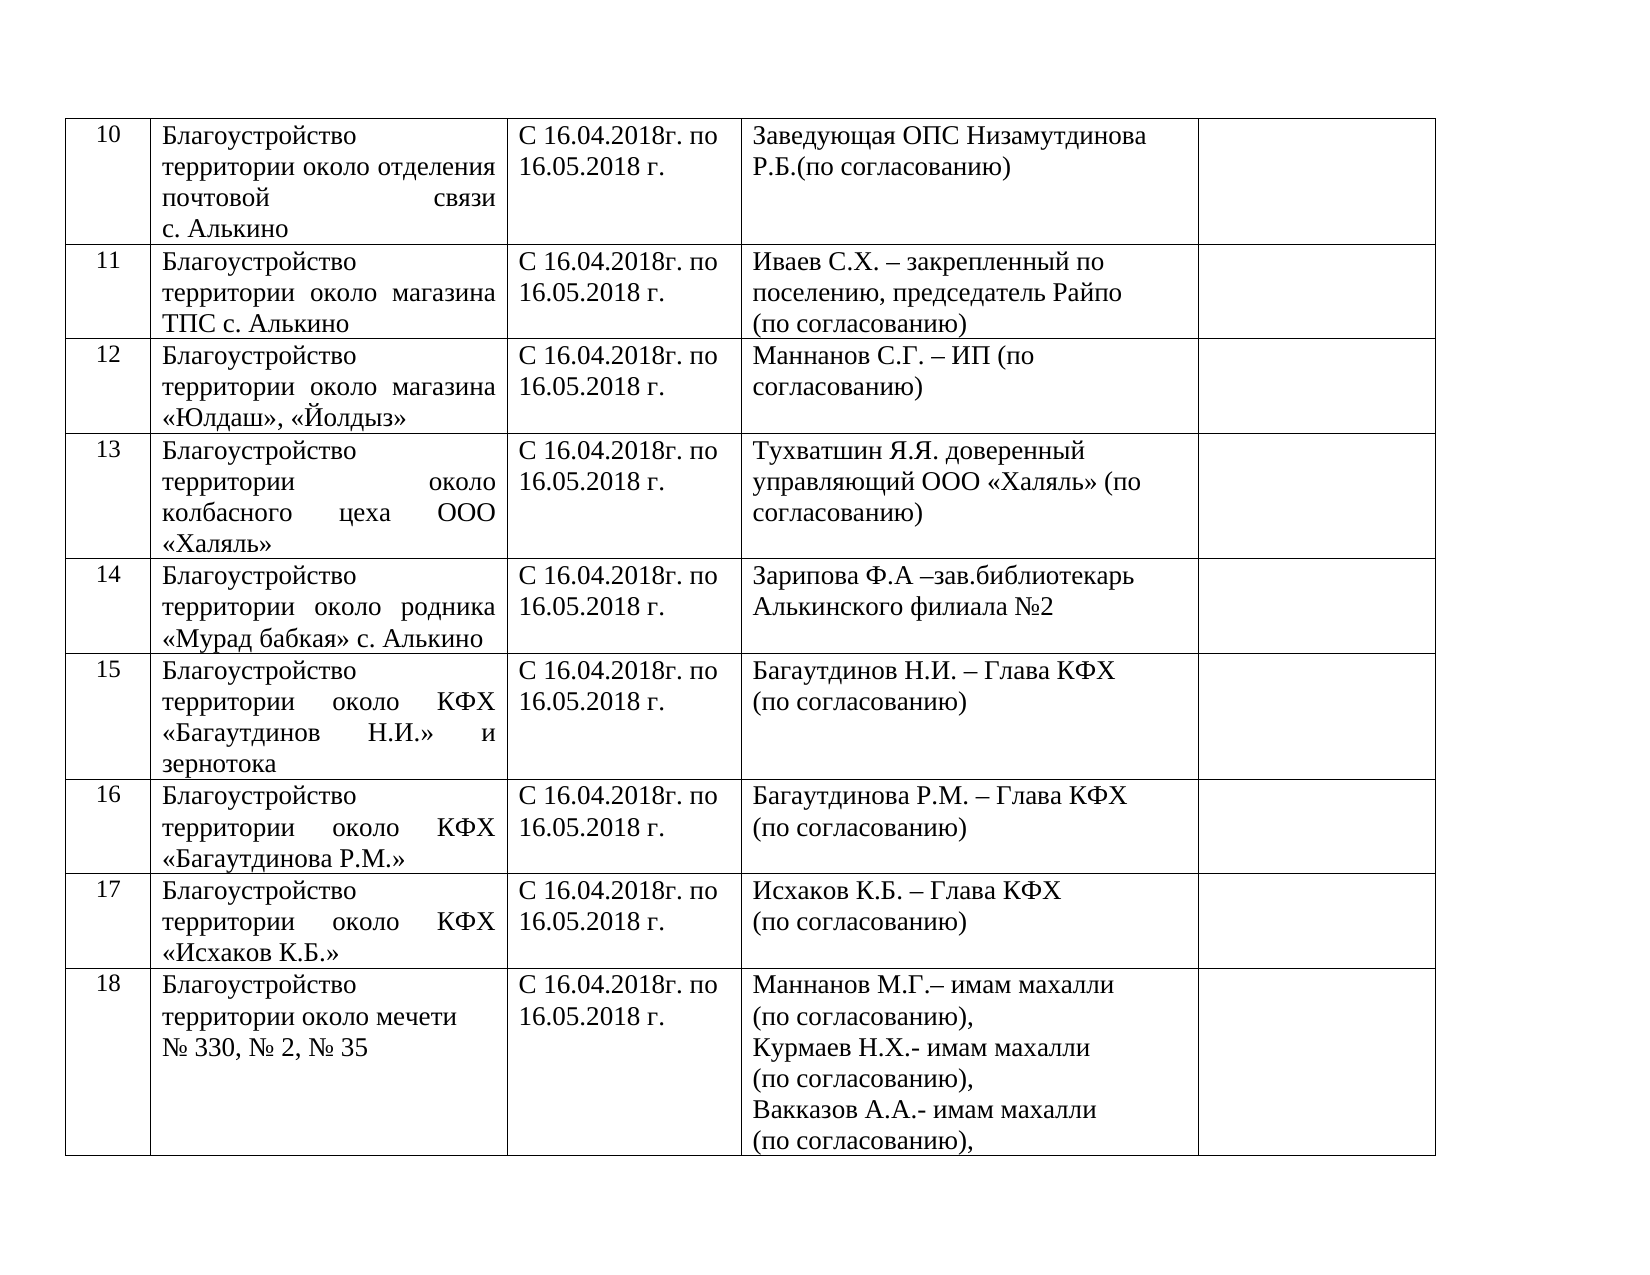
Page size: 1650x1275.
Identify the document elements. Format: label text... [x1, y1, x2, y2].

table_cell С 16.04.2018г. по 16.05.2018 г. [508, 245, 741, 338]
table_cell [1199, 654, 1435, 778]
table_cell Маннанов С.Г. – ИП (по согласованию) [742, 339, 1198, 433]
table_cell 13 [66, 434, 150, 558]
table_cell [1199, 245, 1435, 338]
table_cell [1199, 119, 1435, 244]
table_cell 11 [66, 245, 150, 338]
table_cell С 16.04.2018г. по 16.05.2018 г. [508, 874, 741, 967]
table_cell Благоустройство территории около магазина «Юлдаш», «Йолдыз» [151, 339, 507, 433]
table_cell 16 [66, 780, 150, 873]
table_cell Маннанов М.Г.– имам махалли (по согласованию), Курмаев Н.Х.- имам махалли (по согласованию), Вакказов А.А.- имам махалли (по согласованию), [742, 969, 1198, 1155]
table_cell С 16.04.2018г. по 16.05.2018 г. [508, 434, 741, 558]
table_cell Благоустройство территории около КФХ «Багаутдинова Р.М.» [151, 780, 507, 873]
table_cell 18 [66, 969, 150, 1155]
table_cell Благоустройство территории около колбасного цеха ООО «Халяль» [151, 434, 507, 558]
table_cell [1199, 874, 1435, 967]
table_cell 10 [66, 119, 150, 244]
table_cell Благоустройство территории около отделения почтовой связи с. Алькино [151, 119, 507, 244]
table_cell 12 [66, 339, 150, 433]
table_cell 17 [66, 874, 150, 967]
table_cell [1199, 339, 1435, 433]
table_cell Зарипова Ф.А –зав.библиотекарь Алькинского филиала №2 [742, 559, 1198, 653]
table_cell Благоустройство территории около КФХ «Багаутдинов Н.И.» и зернотока [151, 654, 507, 778]
table_cell Благоустройство территории около магазина ТПС с. Алькино [151, 245, 507, 338]
table_cell Багаутдинова Р.М. – Глава КФХ (по согласованию) [742, 780, 1198, 873]
table_cell Багаутдинов Н.И. – Глава КФХ (по согласованию) [742, 654, 1198, 778]
table_cell [1199, 780, 1435, 873]
table_cell С 16.04.2018г. по 16.05.2018 г. [508, 780, 741, 873]
table_cell Благоустройство территории около родника «Мурад бабкая» с. Алькино [151, 559, 507, 653]
table_cell Благоустройство территории около мечети № 330, № 2, № 35 [151, 969, 507, 1155]
table_cell 15 [66, 654, 150, 778]
table_cell С 16.04.2018г. по 16.05.2018 г. [508, 654, 741, 778]
table_cell Заведующая ОПС Низамутдинова Р.Б.(по согласованию) [742, 119, 1198, 244]
table_cell Иваев С.Х. – закрепленный по поселению, председатель Райпо (по согласованию) [742, 245, 1198, 338]
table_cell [508, 119, 741, 244]
table_cell Благоустройство территории около КФХ «Исхаков К.Б.» [151, 874, 507, 967]
table_cell [1199, 559, 1435, 653]
table_cell Тухватшин Я.Я. доверенный управляющий ООО «Халяль» (по согласованию) [742, 434, 1198, 558]
table_cell [1199, 434, 1435, 558]
table_cell [1199, 969, 1435, 1155]
table_cell С 16.04.2018г. по 16.05.2018 г. [508, 339, 741, 433]
table_cell Исхаков К.Б. – Глава КФХ (по согласованию) [742, 874, 1198, 967]
table_cell 14 [66, 559, 150, 653]
table_cell С 16.04.2018г. по 16.05.2018 г. [508, 559, 741, 653]
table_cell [508, 969, 741, 1155]
